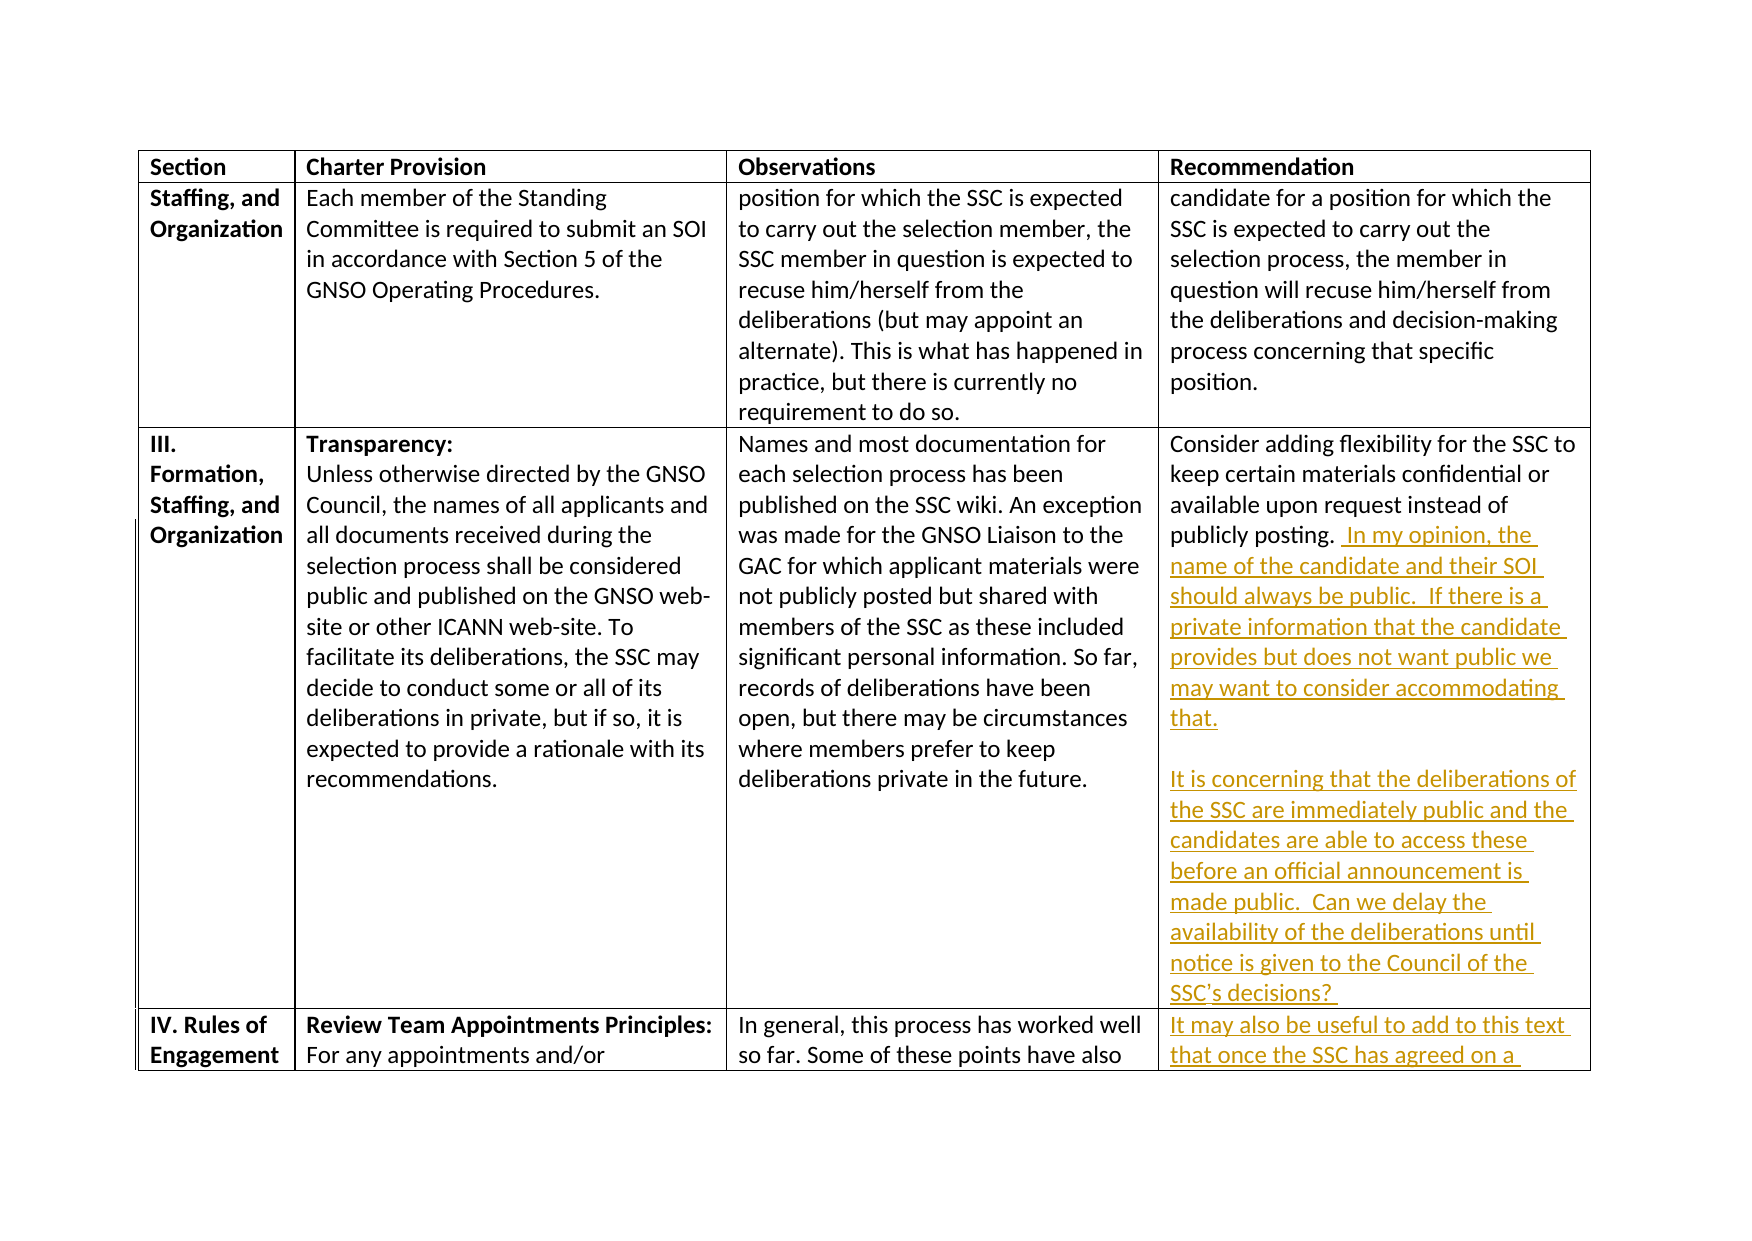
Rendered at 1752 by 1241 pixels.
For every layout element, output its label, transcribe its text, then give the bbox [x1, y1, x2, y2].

table_cell Consider adding flexibility for the SSC to keep certain materials confidential or available upon request instead of publicly posting. [1159, 428, 1590, 1008]
table_cell IV. Rules of Engagement [139, 1009, 294, 1070]
table_header Charter Provision [296, 151, 726, 182]
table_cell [296, 183, 726, 427]
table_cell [727, 183, 1158, 427]
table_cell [139, 183, 294, 427]
table_header Section [139, 151, 294, 182]
table_cell III. Formation, Staffing, and Organization [139, 428, 294, 1008]
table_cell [1159, 183, 1590, 427]
table_cell Names and most documentation for each selection process has been published on the SSC wiki. An exception was made for the GNSO Liaison to the GAC for which applicant materials were not publicly posted but shared with members of the SSC as these included significant personal information. So far, records of deliberations have been open, but there may be circumstances where members prefer to keep deliberations private in the future. [727, 428, 1158, 1008]
table_cell Transparency: Unless otherwise directed by the GNSO Council, the names of all applicants and all documents received during the selection process shall be considered public and published on the GNSO web-site or other ICANN web-site. To facilitate its deliberations, the SSC may decide to conduct some or all of its deliberations in private, but if so, it is expected to provide a rationale with its recommendations. [296, 428, 726, 1008]
table_cell [1159, 1009, 1590, 1070]
table_header Recommendation [1159, 151, 1590, 182]
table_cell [727, 1009, 1158, 1070]
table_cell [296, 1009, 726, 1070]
table_header Observations [727, 151, 1158, 182]
